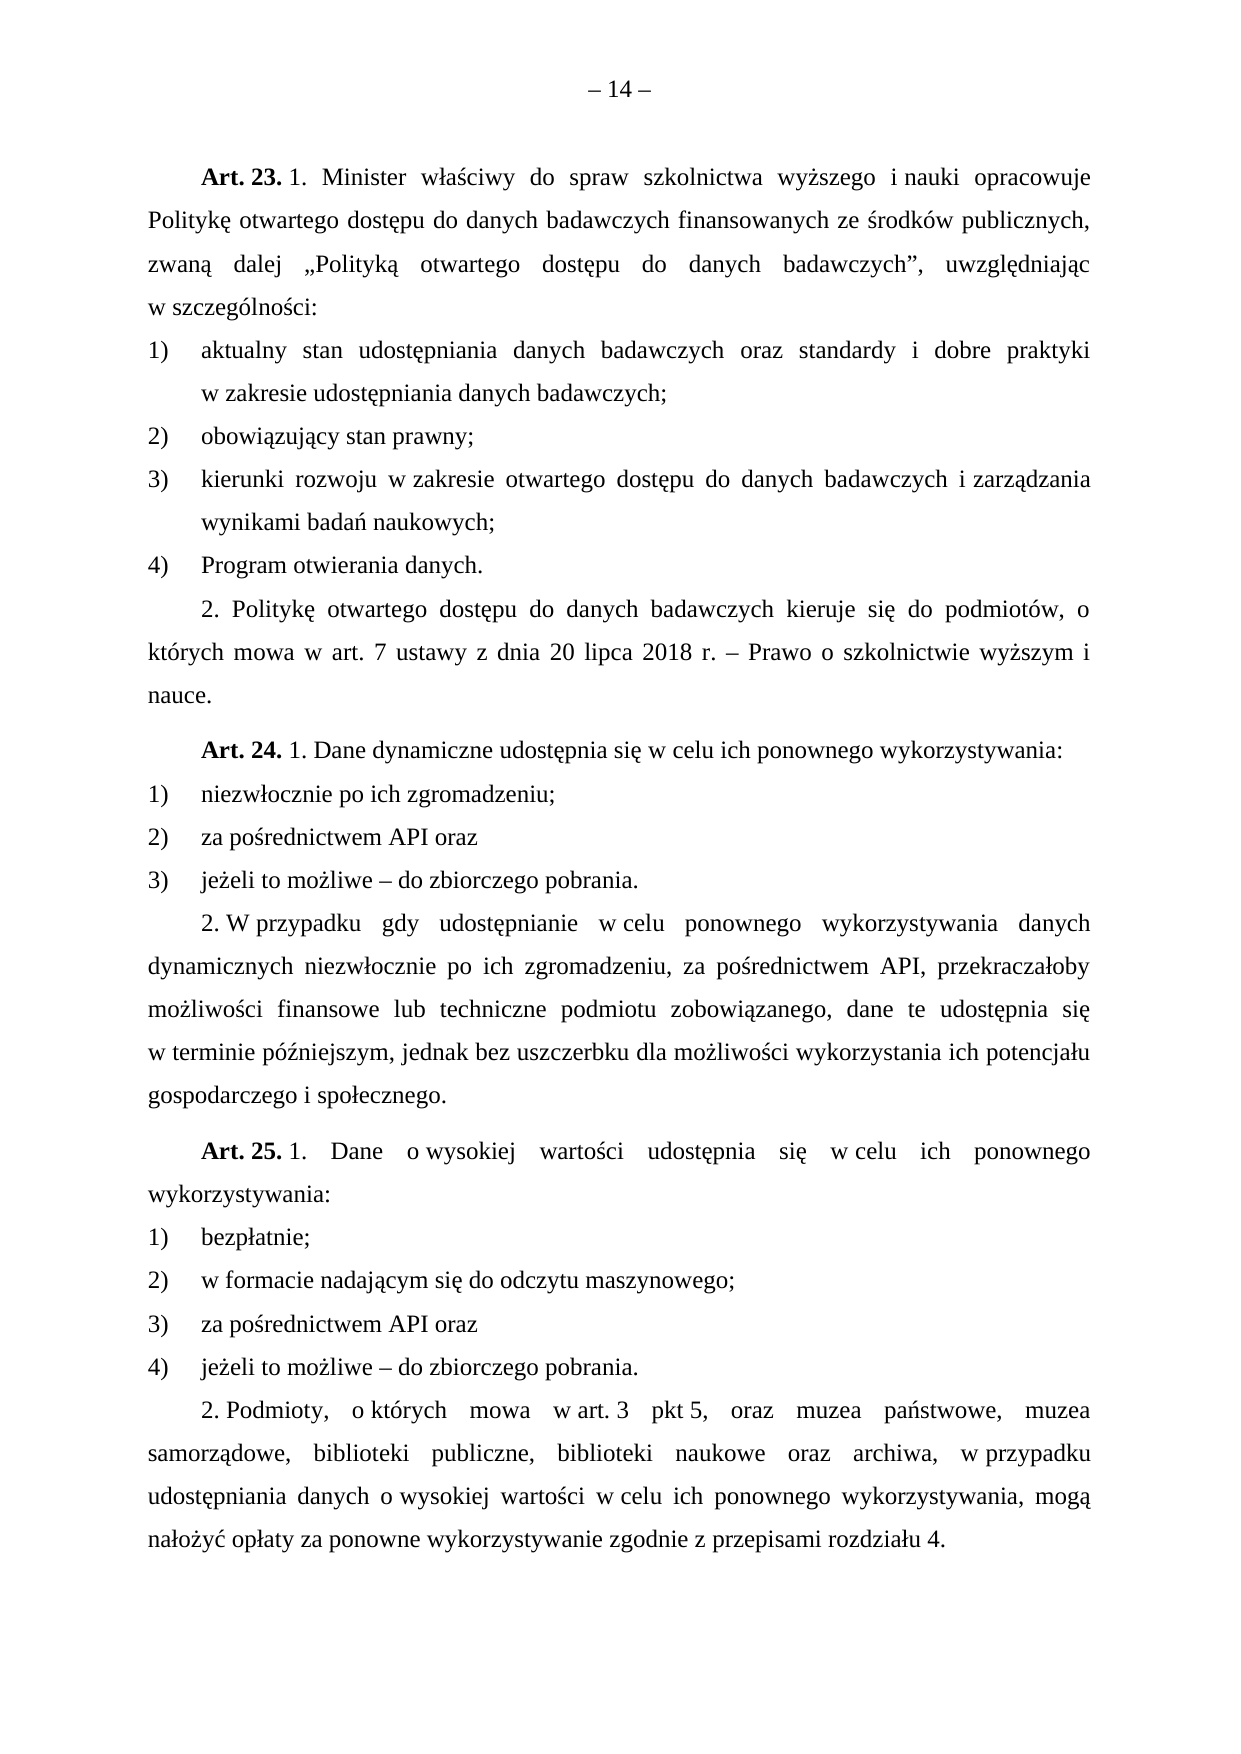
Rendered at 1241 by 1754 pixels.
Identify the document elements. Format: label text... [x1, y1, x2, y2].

text 4) Program otwierania danych. [148, 551, 1091, 579]
text 2) w formacie nadającym się do odczytu maszynowego; [148, 1266, 1091, 1294]
text 3) kierunki rozwoju w zakresie otwartego dostępu do danych badawczych i zarządzania wynikami badań naukowych; [148, 464, 1091, 536]
text 1) bezpłatnie; [148, 1222, 1091, 1251]
text 2. W przypadku gdy udostępnianie w celu ponownego wykorzystywania danych dynamicznych niezwłocznie po ich zgromadzeniu, za pośrednictwem API, przekraczałoby możliwości finansowe lub techniczne podmiotu zobowiązanego, dane te udostępnia się w terminie późniejszym, jednak bez uszczerbku dla możliwości wykorzystania ich potencjału gospodarczego i społecznego. [148, 908, 1091, 1109]
text 1) niezwłocznie po ich zgromadzeniu; [148, 779, 1091, 807]
text Art. 25. 1. Dane o wysokiej wartości udostępnia się w celu ich ponownego wykorzystywania: [148, 1136, 1091, 1208]
text 2. Podmioty, o których mowa w art. 3 pkt 5, oraz muzea państwowe, muzea samorządowe, biblioteki publiczne, biblioteki naukowe oraz archiwa, w przypadku udostępniania danych o wysokiej wartości w celu ich ponownego wykorzystywania, mogą nałożyć opłaty za ponowne wykorzystywanie zgodnie z przepisami rozdziału 4. [148, 1395, 1091, 1553]
text Art. 24. 1. Dane dynamiczne udostępnia się w celu ich ponownego wykorzystywania: [148, 736, 1091, 764]
text 2. Politykę otwartego dostępu do danych badawczych kieruje się do podmiotów, o których mowa w art. 7 ustawy z dnia 20 lipca 2018 r. – Prawo o szkolnictwie wyższym i nauce. [148, 594, 1091, 709]
text 3) za pośrednictwem API oraz [148, 1309, 1091, 1337]
text 2) za pośrednictwem API oraz [148, 822, 1091, 851]
text 3) jeżeli to możliwe – do zbiorczego pobrania. [148, 865, 1091, 894]
text 4) jeżeli to możliwe – do zbiorczego pobrania. [148, 1352, 1091, 1381]
text Art. 23. 1. Minister właściwy do spraw szkolnictwa wyższego i nauki opracowuje Politykę otwartego dostępu do danych badawczych finansowanych ze środków publicznych, zwaną dalej „Polityką otwartego dostępu do danych badawczych”, uwzględniając w szczególności: [148, 162, 1091, 321]
text 2) obowiązujący stan prawny; [148, 421, 1091, 450]
text 1) aktualny stan udostępniania danych badawczych oraz standardy i dobre praktyki w zakresie udostępniania danych badawczych; [148, 335, 1091, 407]
